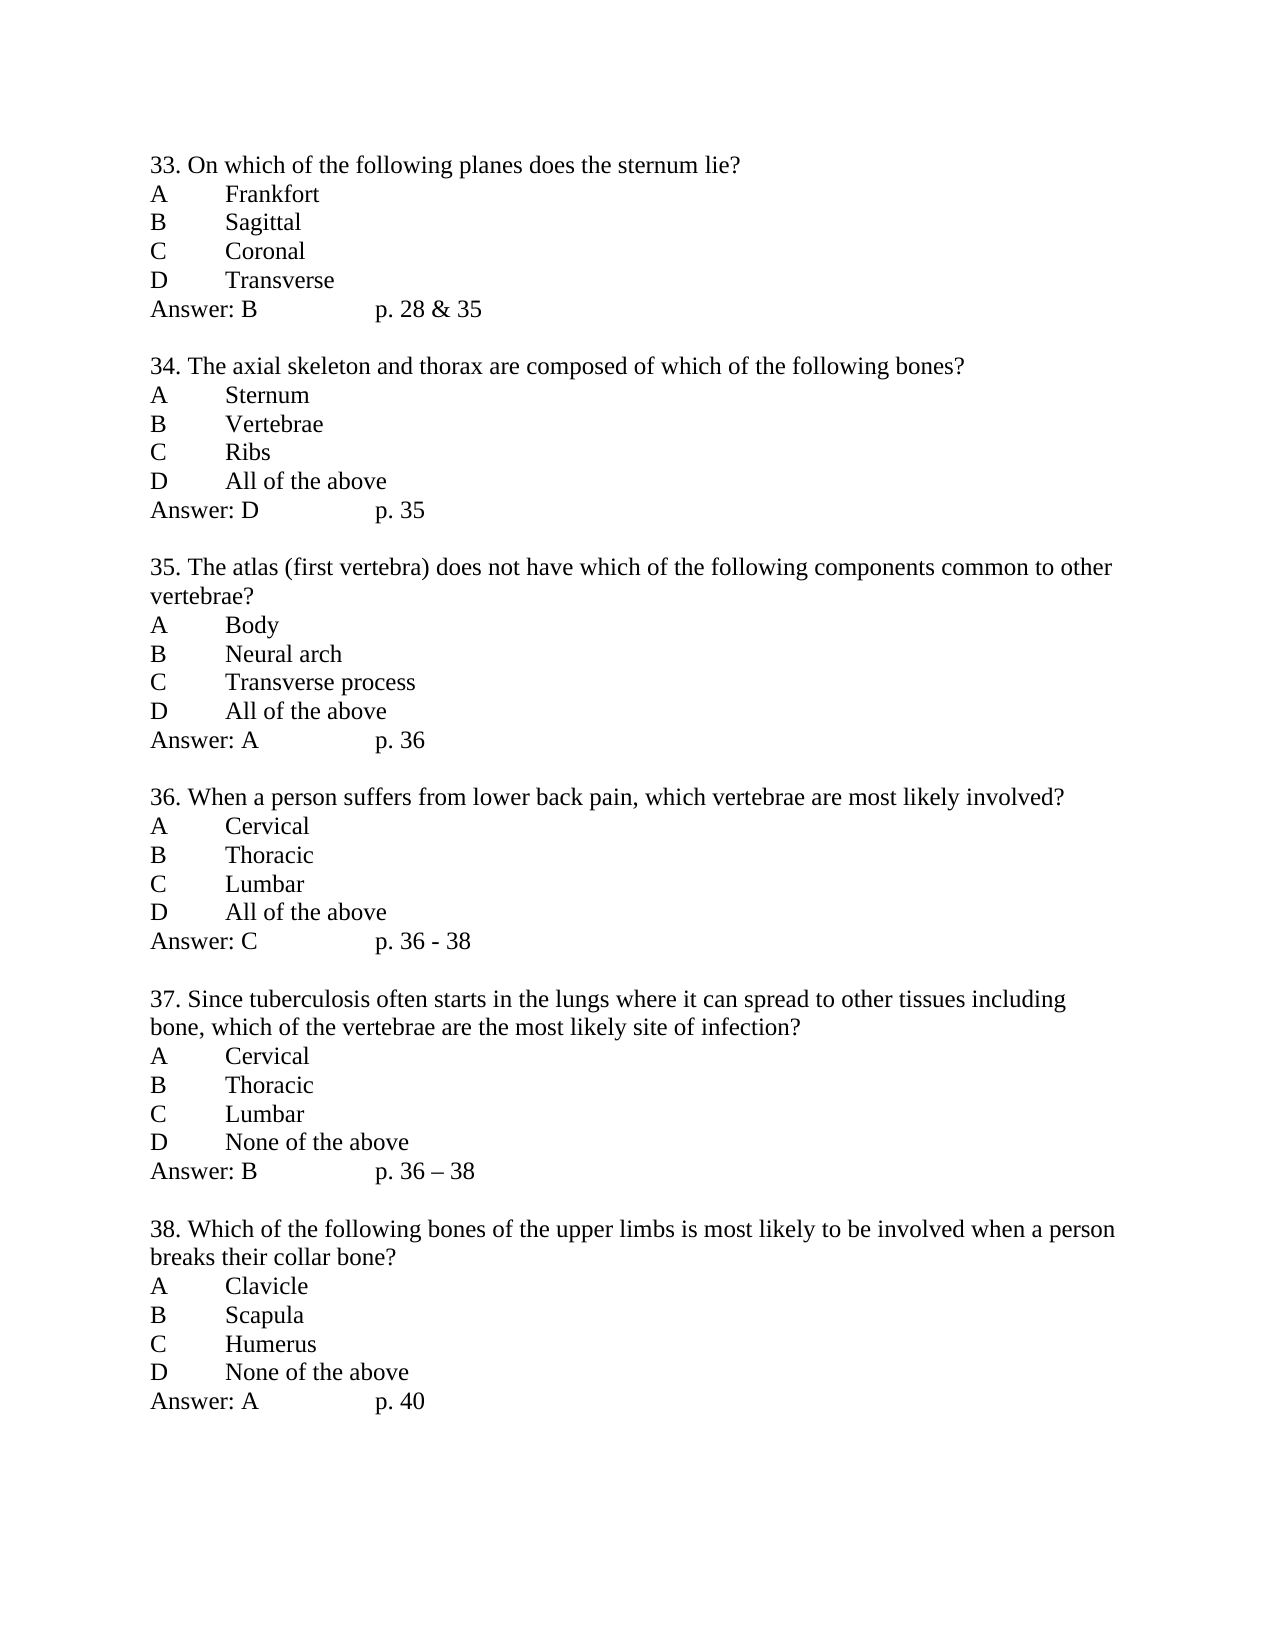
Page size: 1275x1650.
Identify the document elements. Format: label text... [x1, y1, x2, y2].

text A Sternum [150, 380, 1125, 409]
text D None of the above [150, 1357, 1125, 1386]
text 36. When a person suffers from lower back pain, which vertebrae are most likely involved? [150, 782, 1125, 811]
text B Thoracic [150, 840, 1125, 869]
text Answer: A p. 40 [150, 1386, 1125, 1415]
text 33. On which of the following planes does the sternum lie? [150, 150, 1125, 179]
text Answer: C p. 36 - 38 [150, 926, 1125, 955]
text D All of the above [150, 696, 1125, 725]
text 37. Since tuberculosis often starts in the lungs where it can spread to other tissues including bone, which of the vertebrae are the most likely site of infection? [150, 984, 1125, 1041]
text Answer: B p. 28 & 35 [150, 294, 1125, 322]
text B Thoracic [150, 1070, 1125, 1099]
text C Ribs [150, 437, 1125, 466]
text A Cervical [150, 1041, 1125, 1070]
text B Vertebrae [150, 409, 1125, 437]
text C Transverse process [150, 667, 1125, 696]
text Answer: D p. 35 [150, 495, 1125, 524]
text 35. The atlas (first vertebra) does not have which of the following components common to other vertebrae? [150, 552, 1125, 610]
text A Body [150, 610, 1125, 639]
text C Coronal [150, 236, 1125, 265]
text Answer: B p. 36 – 38 [150, 1156, 1125, 1185]
text 38. Which of the following bones of the upper limbs is most likely to be involved when a person breaks their collar bone? [150, 1214, 1125, 1271]
text D None of the above [150, 1127, 1125, 1156]
text B Sagittal [150, 207, 1125, 236]
text Answer: A p. 36 [150, 725, 1125, 754]
text D All of the above [150, 897, 1125, 926]
text A Cervical [150, 811, 1125, 840]
text A Clavicle [150, 1271, 1125, 1300]
text A Frankfort [150, 179, 1125, 207]
text C Lumbar [150, 869, 1125, 897]
text C Lumbar [150, 1099, 1125, 1127]
text D All of the above [150, 466, 1125, 495]
text B Scapula [150, 1300, 1125, 1329]
text 34. The axial skeleton and thorax are composed of which of the following bones? [150, 351, 1125, 380]
text B Neural arch [150, 639, 1125, 667]
text D Transverse [150, 265, 1125, 294]
text C Humerus [150, 1329, 1125, 1357]
